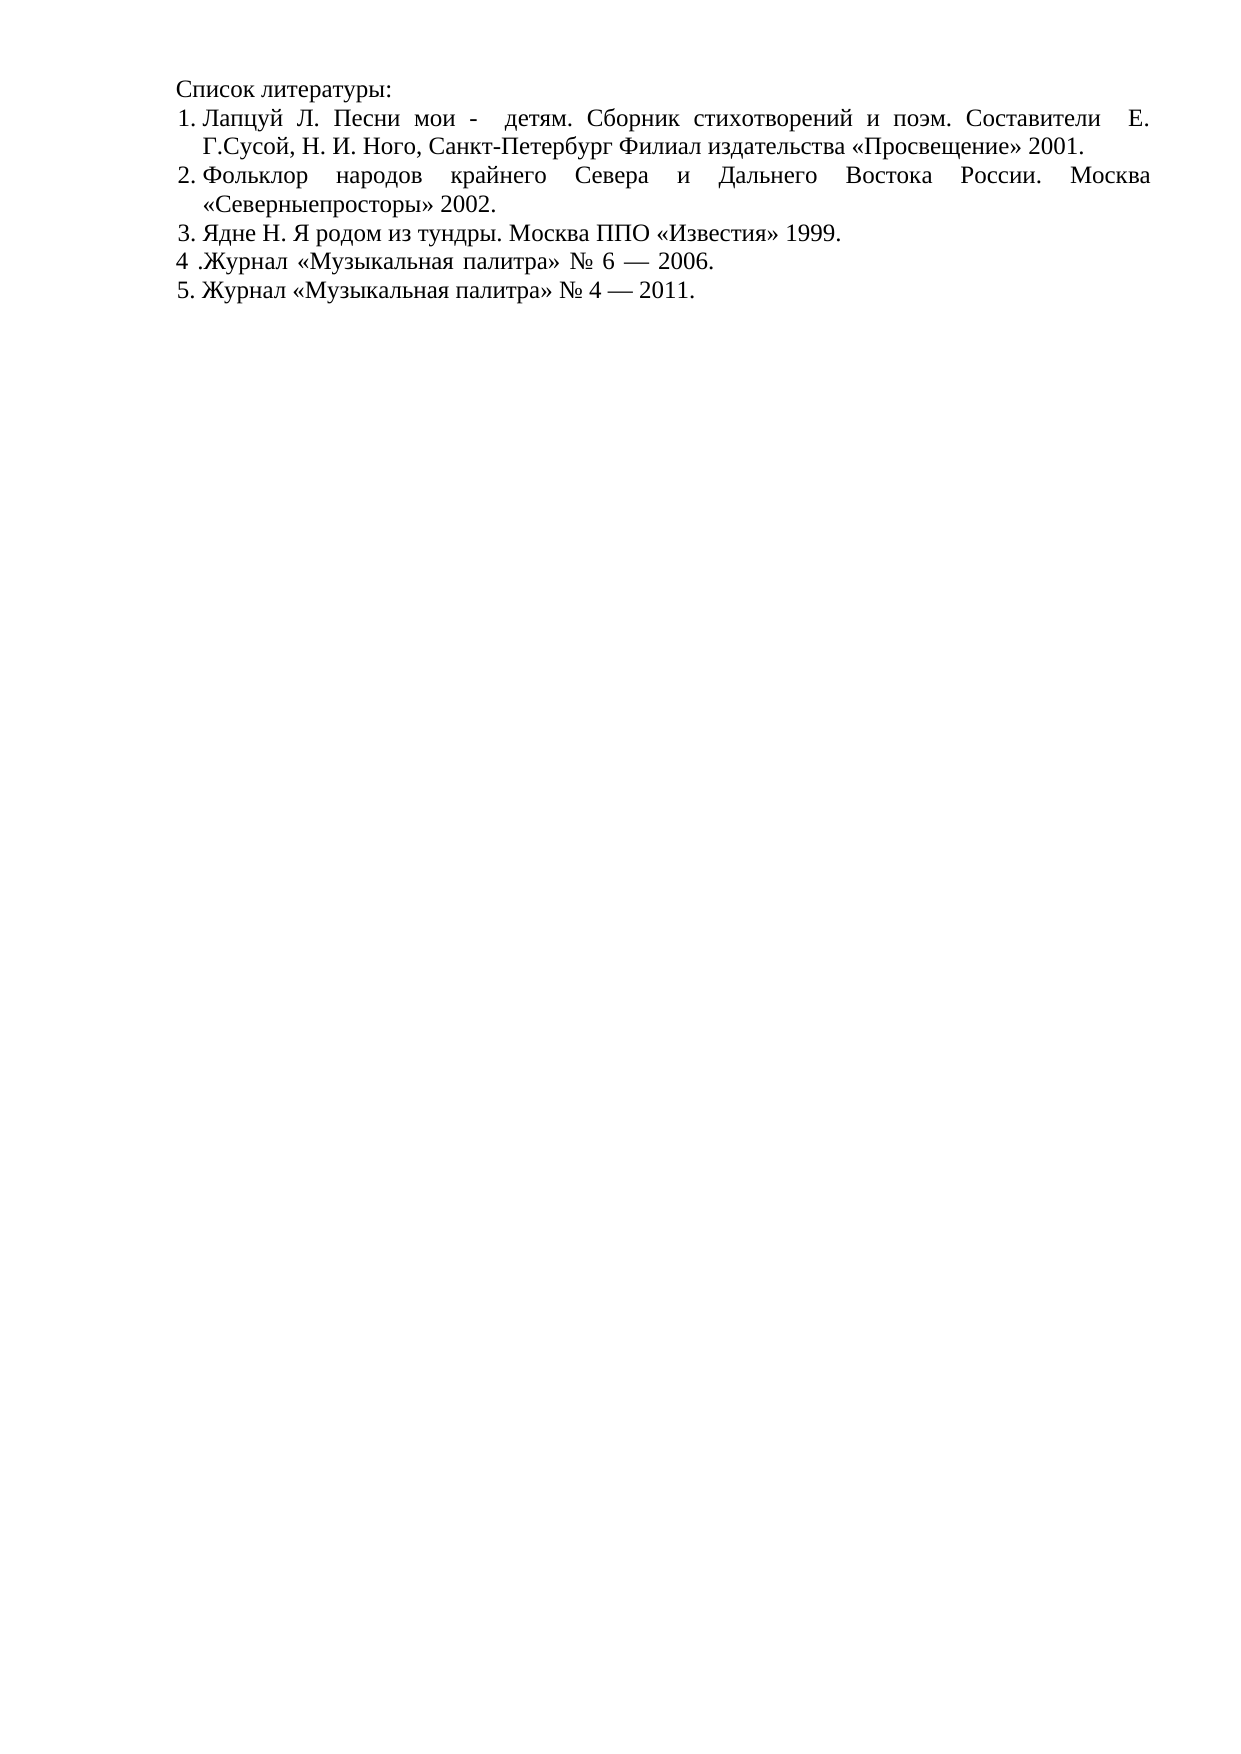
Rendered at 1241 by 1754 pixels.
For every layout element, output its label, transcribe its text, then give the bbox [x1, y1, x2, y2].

text 4 .Журнал «Музыкальная палитра» № 6 — 2006. 5. Журнал «Музыкальная палитра» № 4 — 2011. [176, 246, 715, 304]
list Лапцуй Л. Песни мои - детям. Сборник стихотворений и поэм. Составители Е. Г.Сусой, Н. И. Ного, Санкт-Петербург Филиал издательства «Просвещение» 2001. [177, 103, 1152, 160]
list Ядне Н. Я родом из тундры. Москва ППО «Известия» 1999. [177, 218, 1152, 246]
text Список литературы: [176, 74, 1152, 103]
list Фольклор народов крайнего Севера и Дальнего Востока России. Москва «Северныепросторы» 2002. [177, 160, 1152, 218]
